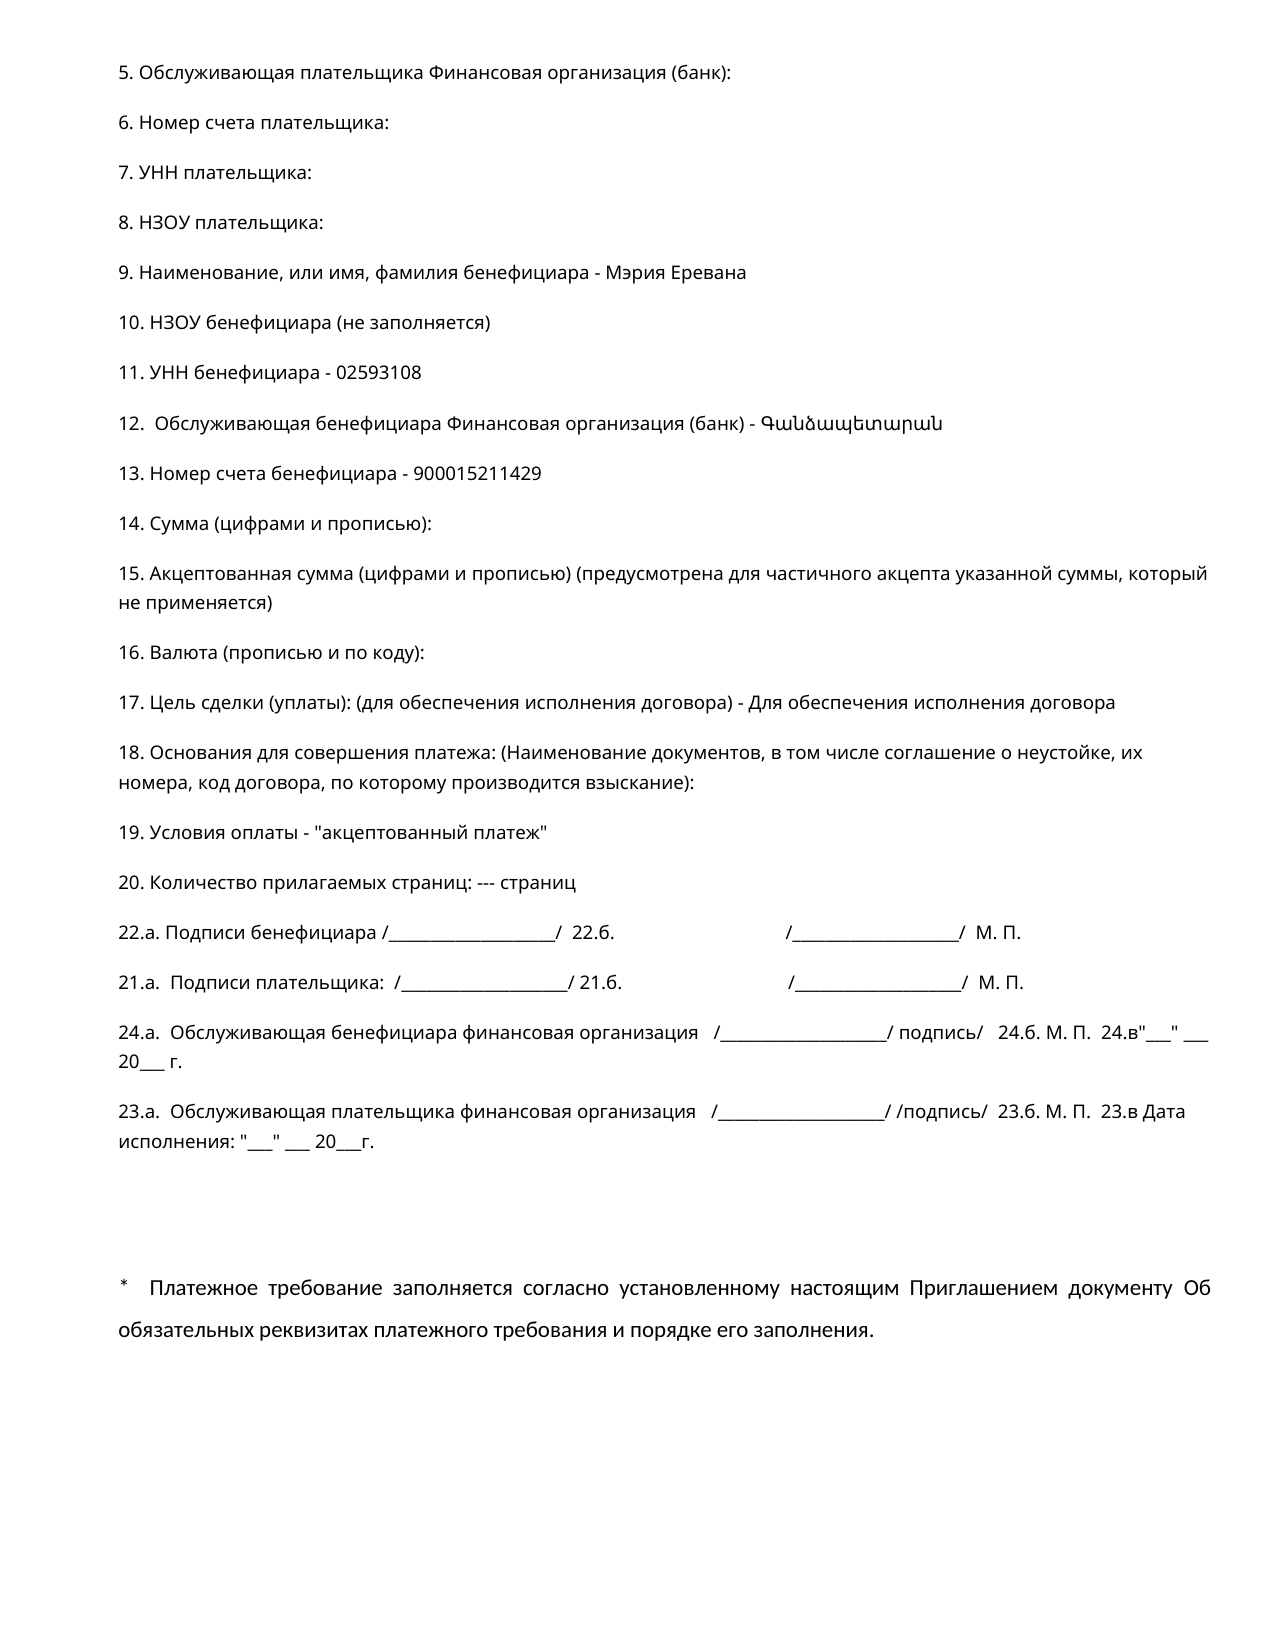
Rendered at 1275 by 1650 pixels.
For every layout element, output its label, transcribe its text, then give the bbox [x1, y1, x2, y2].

text * Платежное требование заполняется согласно установленному настоящим Приглашением документу Об обязательных реквизитах платежного требования и порядке его заполнения. [118, 1273, 1211, 1343]
